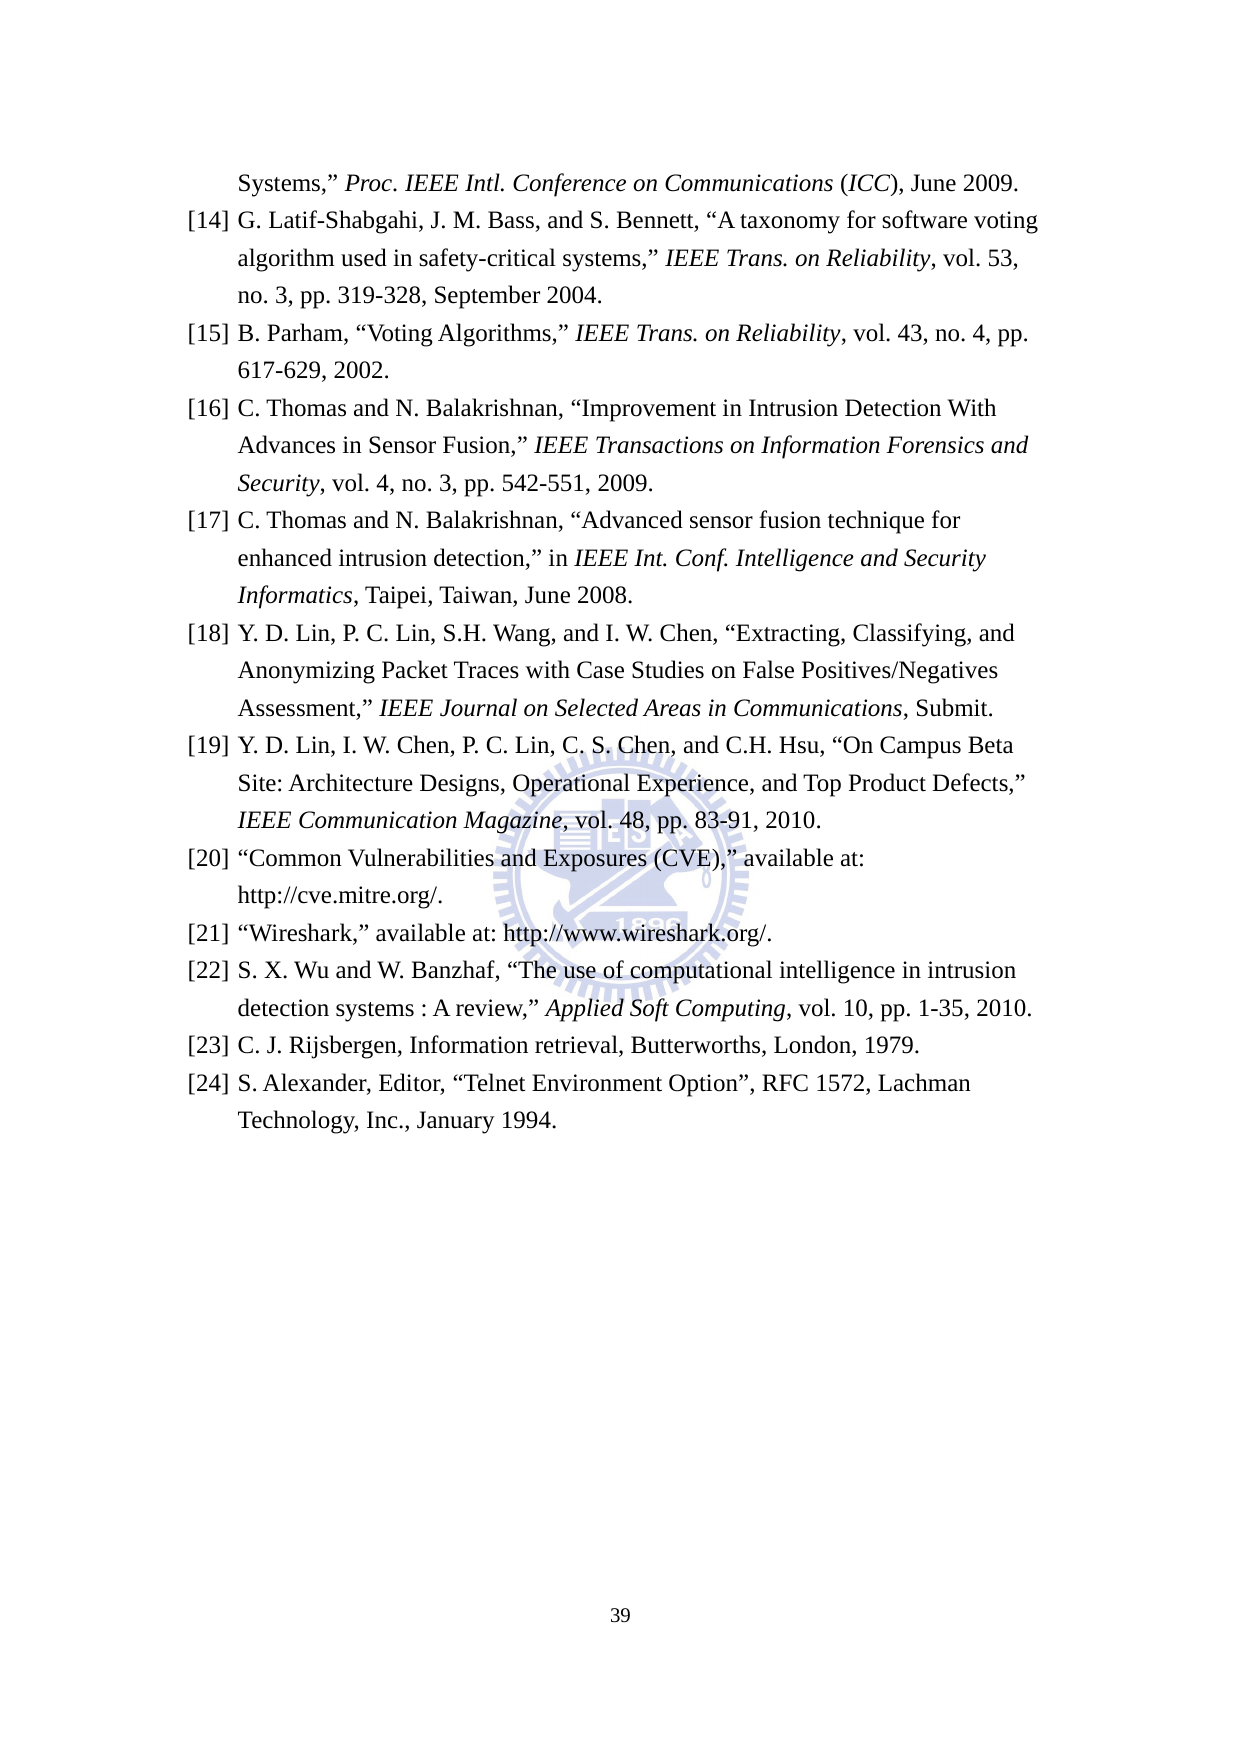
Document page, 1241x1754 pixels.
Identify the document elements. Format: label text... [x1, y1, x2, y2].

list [187, 164, 1053, 201]
list B. Parham, “Voting Algorithms,” IEEE Trans. on Reliability, vol. 43, no. 4, pp. 617-629, 2002. [187, 314, 1053, 389]
list “Common Vulnerabilities and Exposures (CVE),” available at: http://cve.mitre.org/. [187, 839, 1053, 914]
list C. J. Rijsbergen, Information retrieval, Butterworths, London, 1979. [187, 1026, 1053, 1064]
list “Wireshark,” available at: http://www.wireshark.org/. [187, 914, 1053, 951]
list S. X. Wu and W. Banzhaf, “The use of computational intelligence in intrusion detection systems : A review,” Applied Soft Computing, vol. 10, pp. 1-35, 2010. [187, 951, 1053, 1026]
list Y. D. Lin, P. C. Lin, S.H. Wang, and I. W. Chen, “Extracting, Classifying, and Anonymizing Packet Traces with Case Studies on False Positives/Negatives Assessment,” IEEE Journal on Selected Areas in Communications, Submit. [187, 614, 1053, 726]
list C. Thomas and N. Balakrishnan, “Improvement in Intrusion Detection With Advances in Sensor Fusion,” IEEE Transactions on Information Forensics and Security, vol. 4, no. 3, pp. 542-551, 2009. [187, 389, 1053, 501]
list G. Latif-Shabgahi, J. M. Bass, and S. Bennett, “A taxonomy for software voting algorithm used in safety-critical systems,” IEEE Trans. on Reliability, vol. 53, no. 3, pp. 319-328, September 2004. [187, 201, 1053, 314]
list S. Alexander, Editor, “Telnet Environment Option”, RFC 1572, Lachman Technology, Inc., January 1994. [187, 1064, 1053, 1139]
list C. Thomas and N. Balakrishnan, “Advanced sensor fusion technique for enhanced intrusion detection,” in IEEE Int. Conf. Intelligence and Security Informatics, Taipei, Taiwan, June 2008. [187, 501, 1053, 614]
list Y. D. Lin, I. W. Chen, P. C. Lin, C. S. Chen, and C.H. Hsu, “On Campus Beta Site: Architecture Designs, Operational Experience, and Top Product Defects,” IEEE Communication Magazine, vol. 48, pp. 83-91, 2010. [187, 726, 1053, 839]
